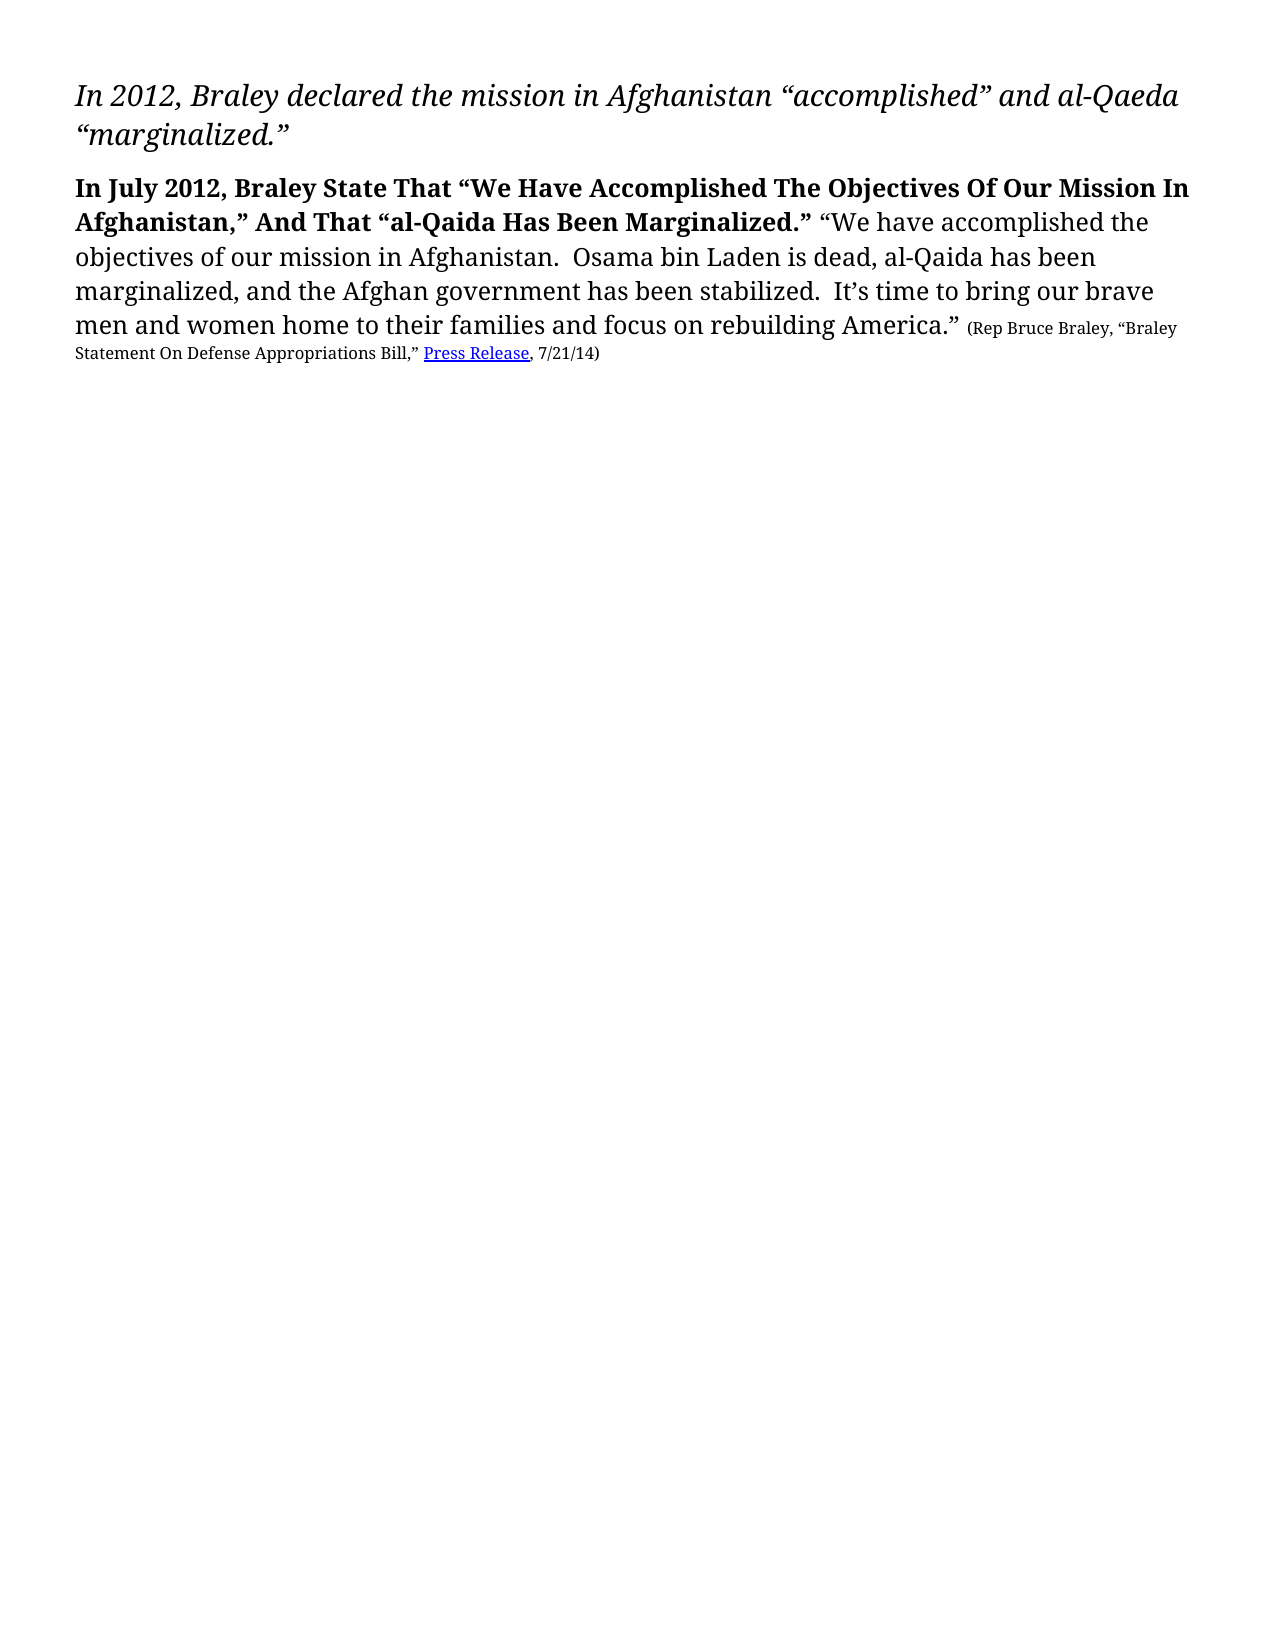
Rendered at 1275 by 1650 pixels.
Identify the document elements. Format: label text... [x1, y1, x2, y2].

text In 2012, Braley declared the mission in Afghanistan “accomplished” and al-Qaeda “marginalized.” [75, 75, 1200, 154]
text In July 2012, Braley State That “We Have Accomplished The Objectives Of Our Mission In Afghanistan,” And That “al-Qaida Has Been Marginalized.” “We have accomplished the objectives of our mission in Afghanistan. Osama bin Laden is dead, al-Qaida has been marginalized, and the Afghan government has been stabilized. It’s time to bring our brave men and women home to their families and focus on rebuilding America.” (Rep Bruce Braley, “Braley Statement On Defense Appropriations Bill,” Press Release, 7/21/14) [75, 171, 1200, 364]
